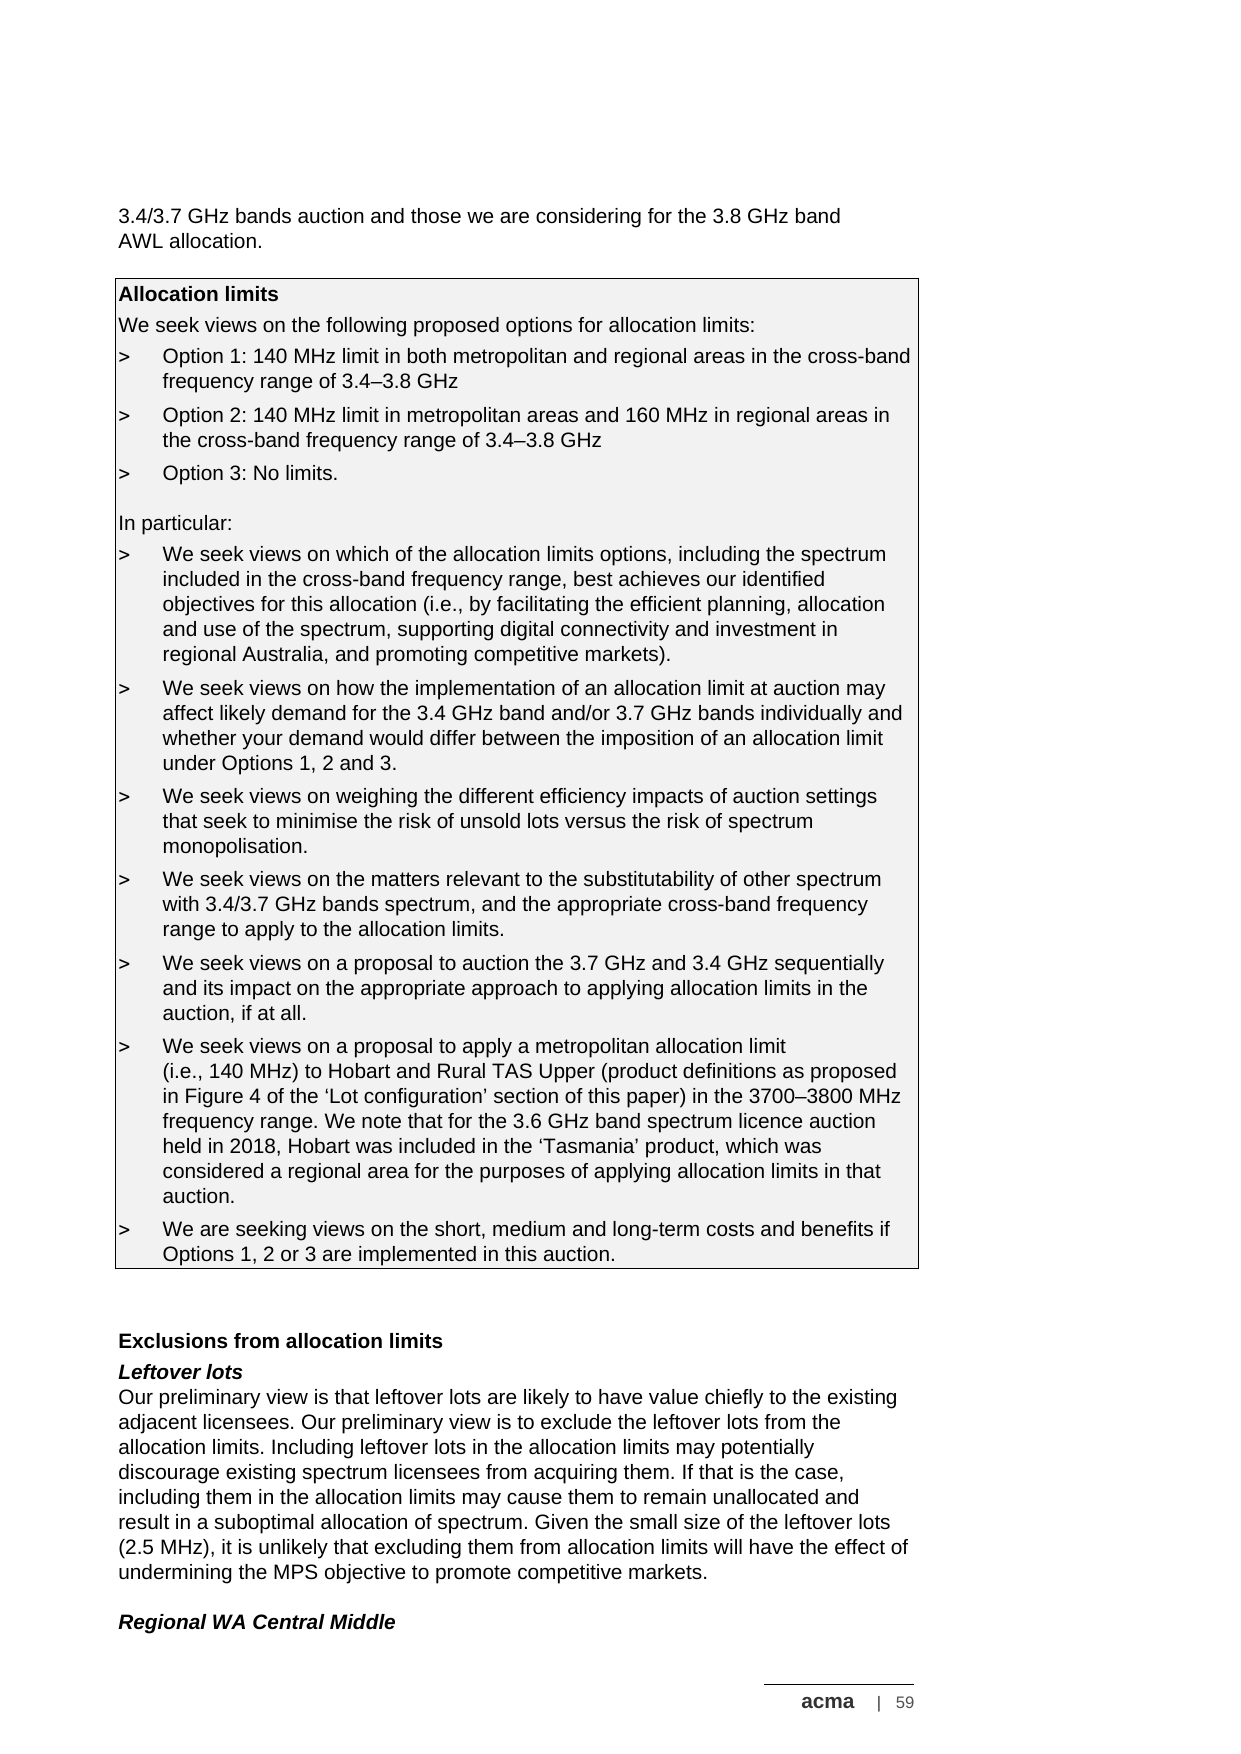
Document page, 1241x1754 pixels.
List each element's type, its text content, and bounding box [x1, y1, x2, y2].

text We seek views on the following proposed options for allocation limits: [116, 309, 918, 337]
text We seek views on a proposal to auction the 3.7 GHz and 3.4 GHz sequentially and its impact on the appropriate approach to applying allocation limits in the auction, if at all. [116, 946, 918, 1024]
text We are seeking views on the short, medium and long-term costs and benefits if Options 1, 2 or 3 are implemented in this auction. [116, 1213, 918, 1268]
text We seek views on the matters relevant to the substitutability of other spectrum with 3.4/3.7 GHz bands spectrum, and the appropriate cross-band frequency range to apply to the allocation limits. [116, 863, 918, 941]
subtitle Regional WA Central Middle [118, 1609, 916, 1634]
text Our preliminary view is that leftover lots are likely to have value chiefly to the existing adjacent licensees. Our preliminary view is to exclude the leftover lots from the allocation limits. Including leftover lots in the allocation limits may potentially discourage existing spectrum licensees from acquiring them. If that is the case, including them in the allocation limits may cause them to remain unallocated and result in a suboptimal allocation of spectrum. Given the small size of the leftover lots (2.5 MHz), it is unlikely that excluding them from allocation limits will have the effect of undermining the MPS objective to promote competitive markets. [118, 1384, 916, 1584]
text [118, 203, 916, 253]
text We seek views on how the implementation of an allocation limit at auction may affect likely demand for the 3.4 GHz band and/or 3.7 GHz bands individually and whether your demand would differ between the imposition of an allocation limit under Options 1, 2 and 3. [116, 671, 918, 774]
text We seek views on which of the allocation limits options, including the spectrum included in the cross-band frequency range, best achieves our identified objectives for this allocation (i.e., by facilitating the efficient planning, allocation and use of the spectrum, supporting digital connectivity and investment in regional Australia, and promoting competitive markets). [116, 538, 918, 666]
text We seek views on a proposal to apply a metropolitan allocation limit (i.e., 140 MHz) to Hobart and Rural TAS Upper (product definitions as proposed in Figure 4 of the ‘Lot configuration’ section of this paper) in the 3700–3800 MHz frequency range. We note that for the 3.6 GHz band spectrum licence auction held in 2018, Hobart was included in the ‘Tasmania’ product, which was considered a regional area for the purposes of applying allocation limits in that auction. [116, 1030, 918, 1208]
text We seek views on weighing the different efficiency impacts of auction settings that seek to minimise the risk of unsold lots versus the risk of spectrum monopolisation. [116, 780, 918, 858]
text Allocation limits [116, 279, 918, 306]
subtitle Leftover lots [118, 1359, 916, 1384]
text Option 1: 140 MHz limit in both metropolitan and regional areas in the cross-band frequency range of 3.4–3.8 GHz [116, 340, 918, 393]
subtitle Exclusions from allocation limits [118, 1328, 916, 1353]
text Option 3: No limits. [116, 457, 918, 485]
text In particular: [116, 507, 918, 535]
text Option 2: 140 MHz limit in metropolitan areas and 160 MHz in regional areas in the cross-band frequency range of 3.4–3.8 GHz [116, 398, 918, 452]
